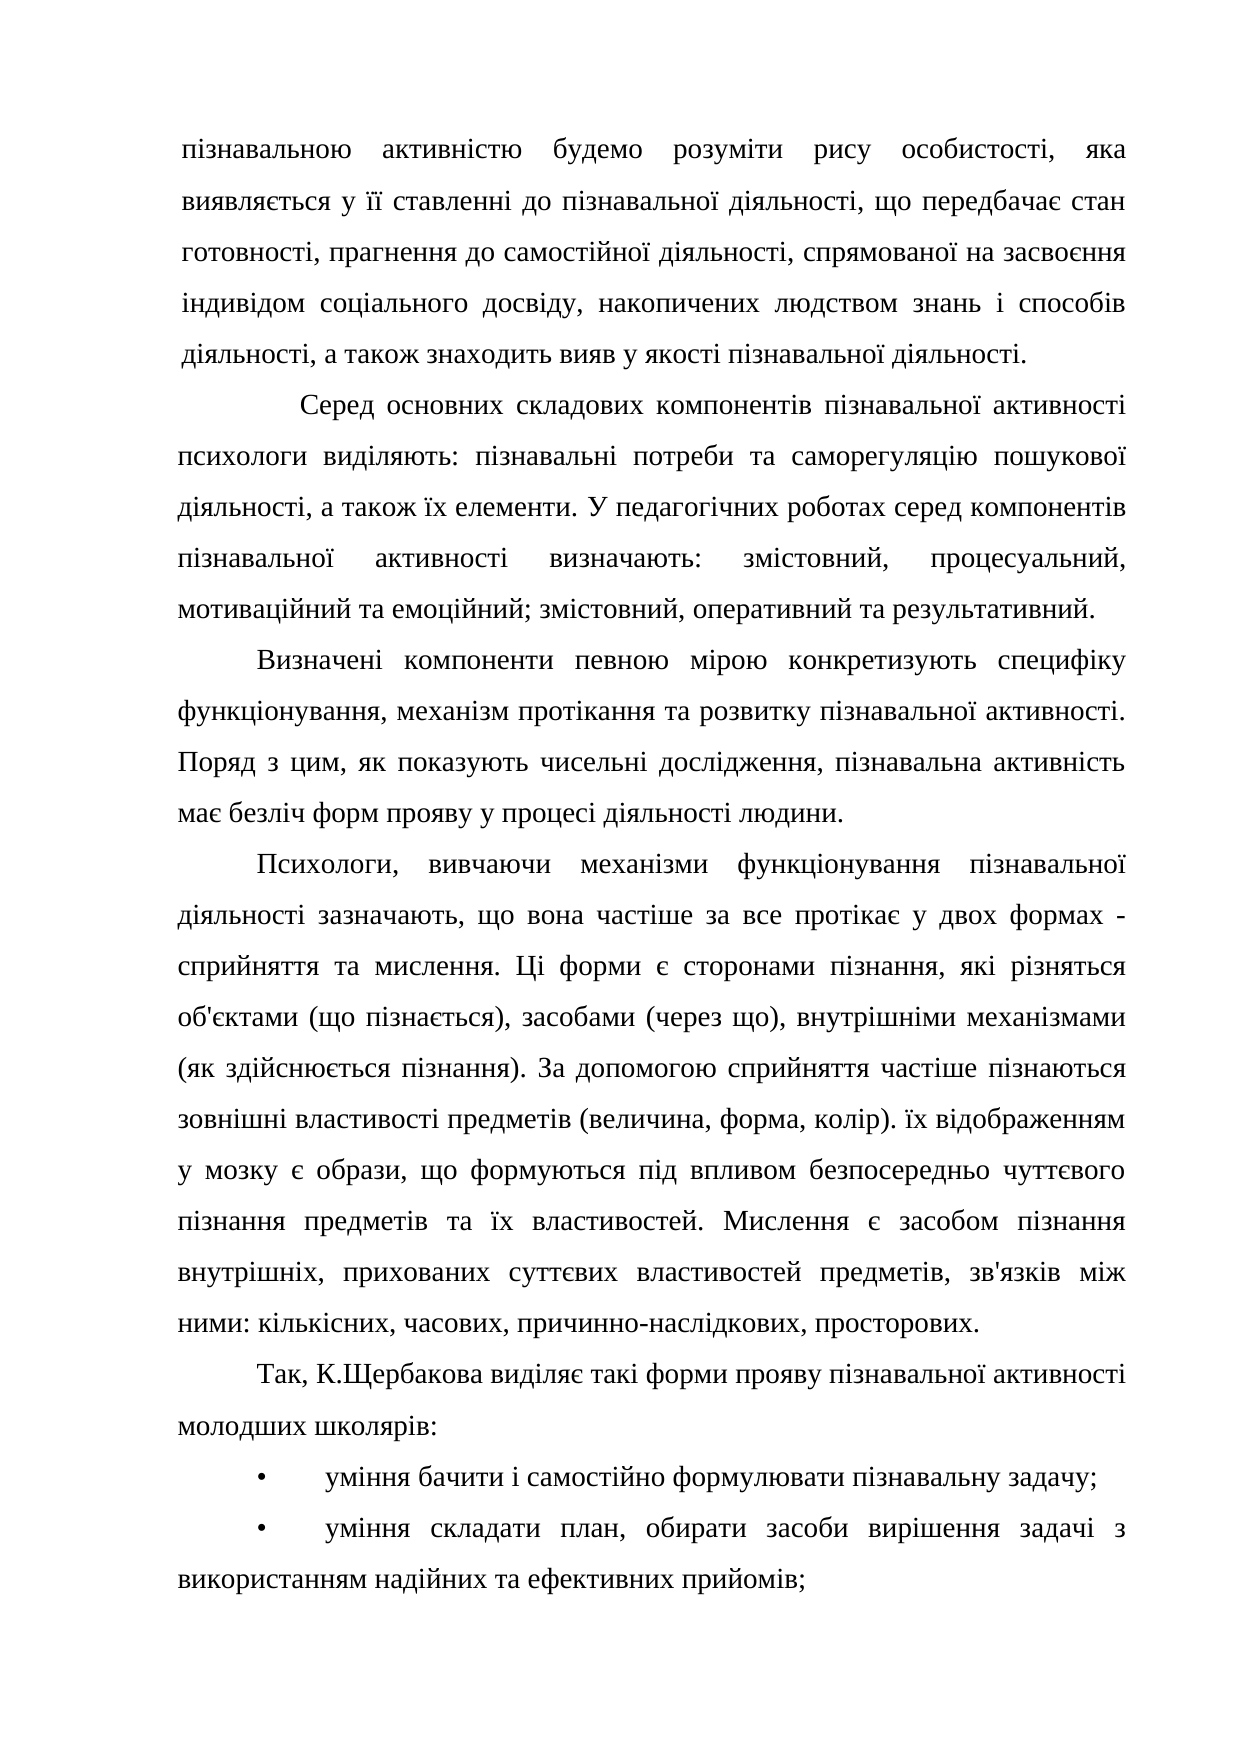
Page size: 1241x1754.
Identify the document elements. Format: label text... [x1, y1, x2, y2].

text • уміння складати план, обирати засоби вирішення задачі з використанням надійних та ефективних прийомів; [177, 1496, 1127, 1598]
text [181, 118, 1127, 373]
text Психологи, вивчаючи механізми функціонування пізнавальної діяльності зазначають, що вона частіше за все протікає у двох формах - сприйняття та мислення. Ці форми є сторонами пізнання, які різняться об'єктами (що пізнається), засобами (через що), внутрішніми механізмами (як здійснюється пізнання). За допомогою сприйняття частіше пізнаються зовнішні властивості предметів (величина, форма, колір). їх відображенням у мозку є образи, що формуються під впливом безпосередньо чуттєвого пізнання предметів та їх властивостей. Мислення є засобом пізнання внутрішніх, прихованих суттєвих властивостей предметів, зв'язків між ними: кількісних, часових, причинно-наслідкових, просторових. [177, 833, 1127, 1343]
text Серед основних складових компонентів пізнавальної активності психологи виділяють: пізнавальні потреби та саморегуляцію пошукової діяльності, а також їх елементи. У педагогічних роботах серед компонентів пізнавальної активності визначають: змістовний, процесуальний, мотиваційний та емоційний; змістовний, оперативний та результативний. [177, 373, 1127, 628]
text Так, К.Щербакова виділяє такі форми прояву пізнавальної активності молодших школярів: [177, 1343, 1127, 1445]
text Визначені компоненти певною мірою конкретизують специфіку функціонування, механізм протікання та розвитку пізнавальної активності. Поряд з цим, як показують чисельні дослідження, пізнавальна активність має безліч форм прояву у процесі діяльності людини. [177, 628, 1127, 833]
text • уміння бачити і самостійно формулювати пізнавальну задачу; [177, 1445, 1127, 1496]
